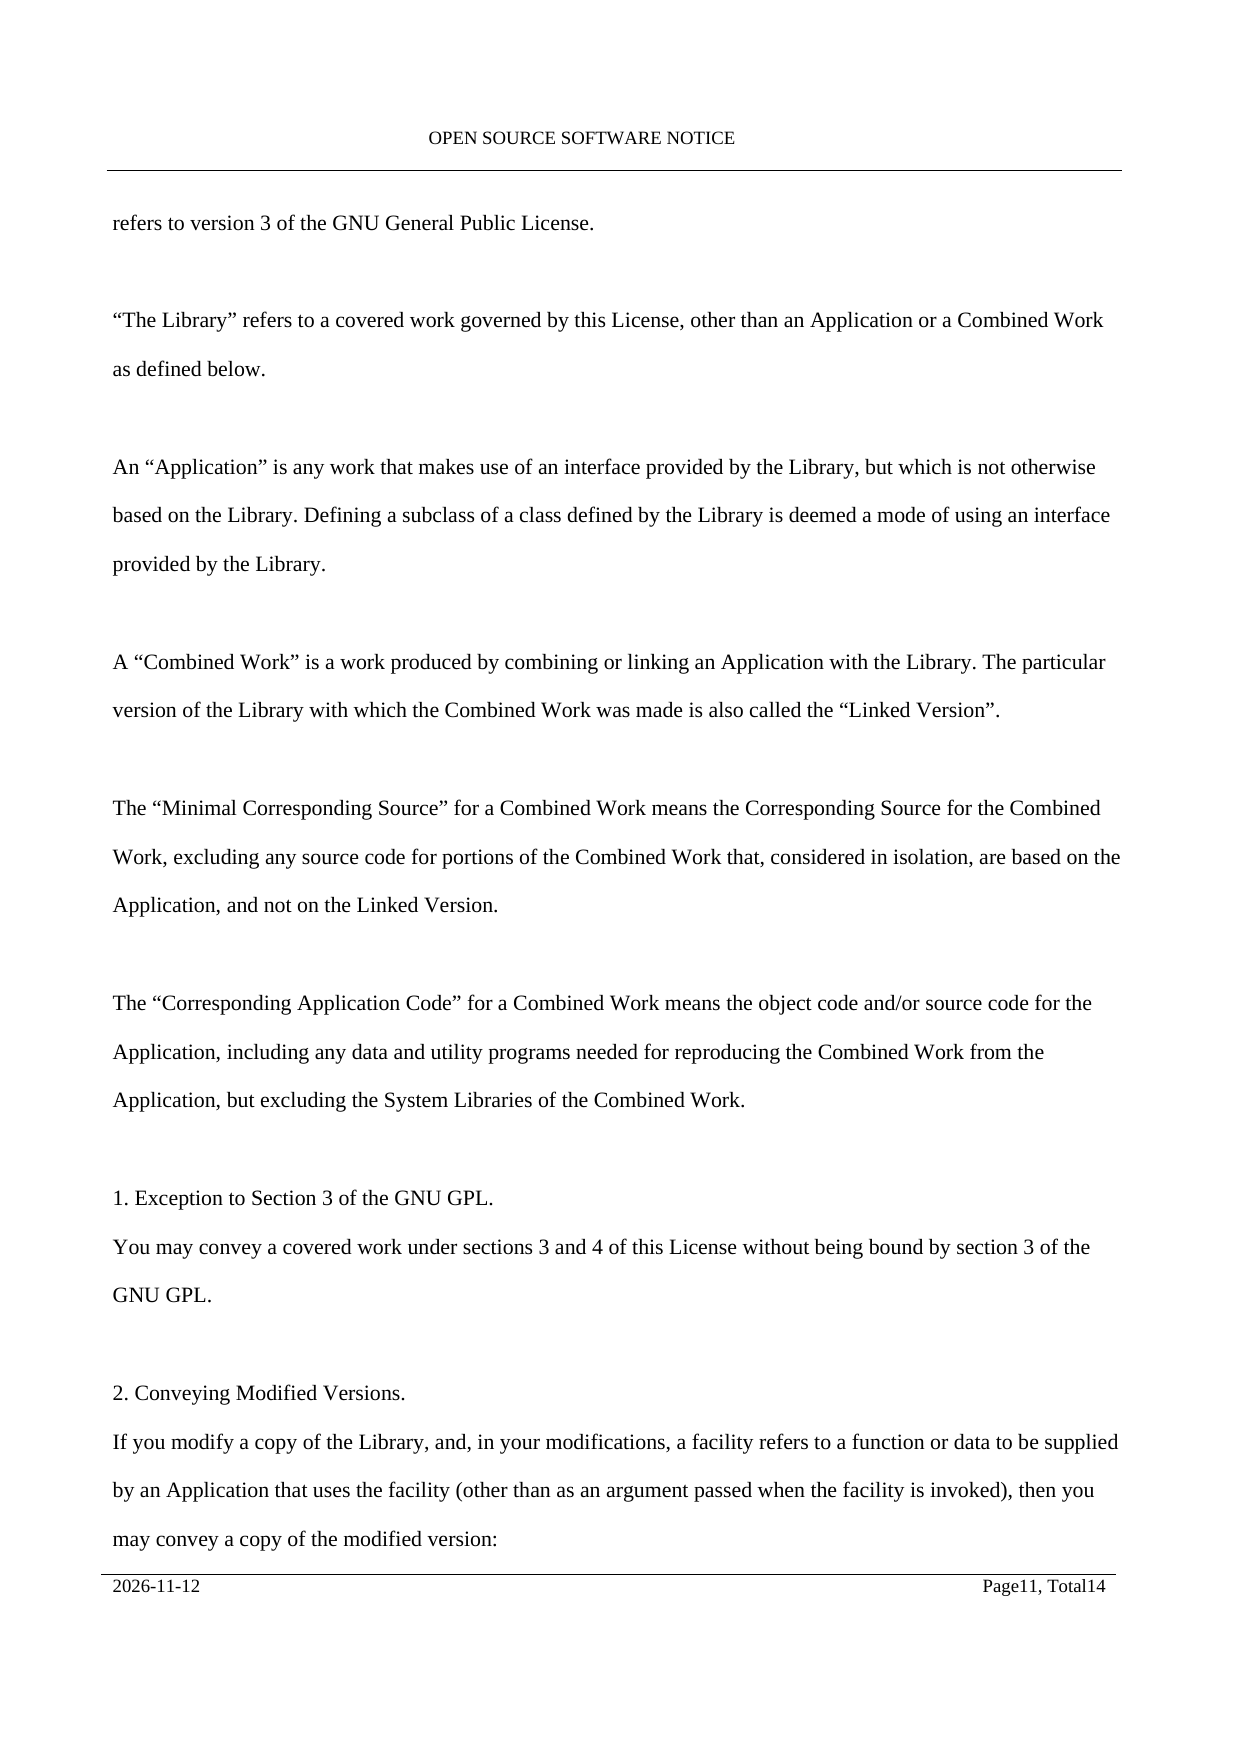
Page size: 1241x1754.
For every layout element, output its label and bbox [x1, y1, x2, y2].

text [112, 206, 1128, 1555]
